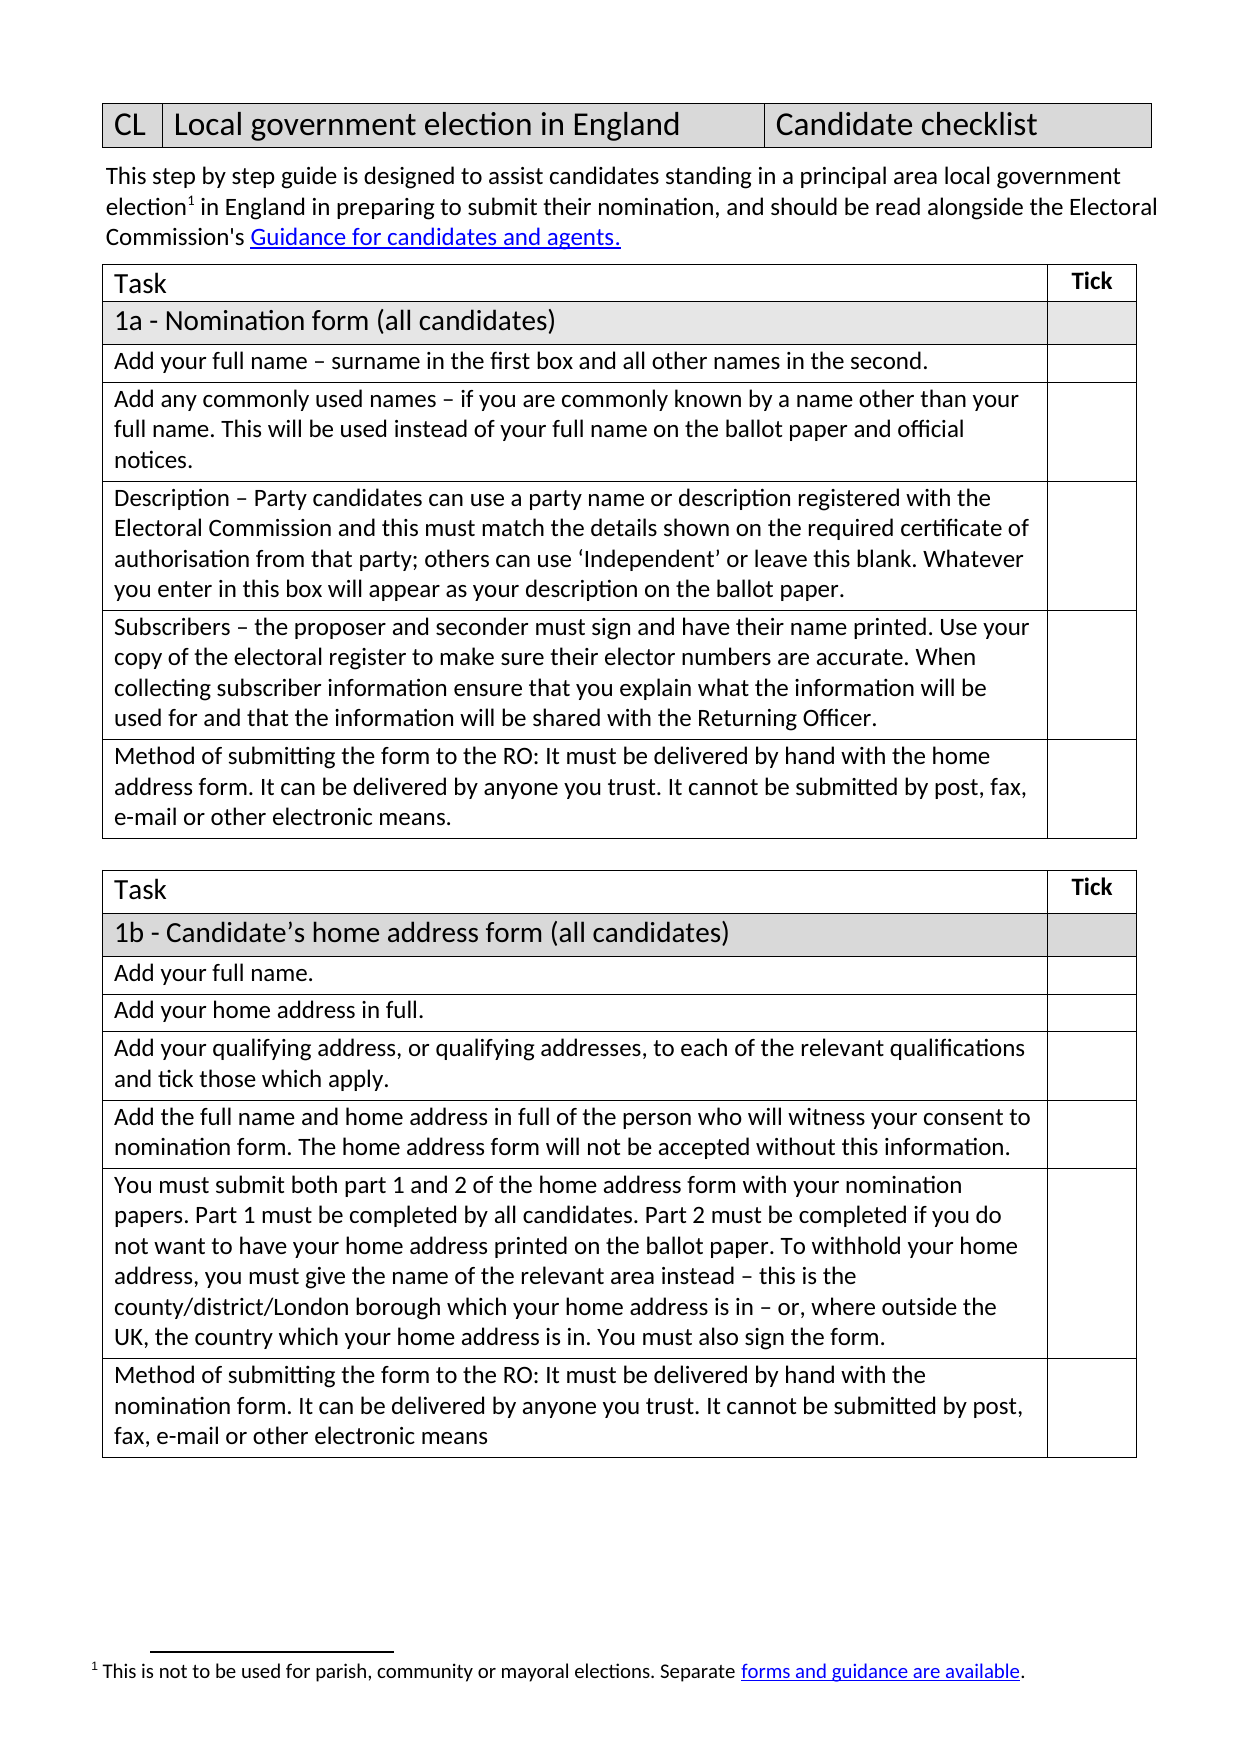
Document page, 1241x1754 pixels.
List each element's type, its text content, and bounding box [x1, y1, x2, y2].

table_cell You must submit both part 1 and 2 of the home address form with your nomination papers. Part 1 must be completed by all candidates. Part 2 must be completed if you do not want to have your home address printed on the ballot paper. To withhold your home address, you must give the name of the relevant area instead – this is the county/district/London borough which your home address is in – or, where outside the UK, the country which your home address is in. You must also sign the form. [103, 1169, 1047, 1358]
table_cell Method of submitting the form to the RO: It must be delivered by hand with the nomination form. It can be delivered by anyone you trust. It cannot be submitted by post, fax, e-mail or other electronic means [103, 1359, 1047, 1457]
table_cell [1048, 1101, 1136, 1168]
table_cell Subscribers – the proposer and seconder must sign and have their name printed. Use your copy of the electoral register to make sure their elector numbers are accurate. When collecting subscriber information ensure that you explain what the information will be used for and that the information will be shared with the Returning Officer. [103, 611, 1047, 739]
table_cell Add your full name – surname in the first box and all other names in the second. [103, 345, 1047, 382]
table_cell [1048, 740, 1136, 838]
table_cell Add your full name. [103, 957, 1047, 993]
table_cell [1048, 482, 1136, 610]
table_cell Add your home address in full. [103, 995, 1047, 1031]
table_cell 1b - Candidate’s home address form (all candidates) [103, 914, 1047, 956]
table_cell Description – Party candidates can use a party name or description registered with the Electoral Commission and this must match the details shown on the required certificate of authorisation from that party; others can use ‘Independent’ or leave this blank. Whatever you enter in this box will appear as your description on the ballot paper. [103, 482, 1047, 610]
table_header Local government election in England [163, 104, 764, 147]
table_cell [1048, 1169, 1136, 1358]
table_header Tick [1048, 871, 1136, 913]
table_cell [1048, 1032, 1136, 1099]
table_cell [1048, 611, 1136, 739]
table_header Task [103, 265, 1047, 301]
table_cell [1048, 1359, 1136, 1457]
table_cell [1048, 957, 1136, 993]
table_cell [1048, 383, 1136, 481]
table_header Task [103, 871, 1047, 913]
table_header Candidate checklist [765, 104, 1151, 147]
table_cell [1048, 995, 1136, 1031]
text This step by step guide is designed to assist candidates standing in a principal area local government election in England in preparing to submit their nomination, and should be read alongside the Electoral Commission's Guidance for candidates and agents. [106, 160, 1182, 252]
table_cell 1a - Nomination form (all candidates) [103, 302, 1047, 344]
table_cell Add the full name and home address in full of the person who will witness your consent to nomination form. The home address form will not be accepted without this information. [103, 1101, 1047, 1168]
table_cell [1048, 914, 1136, 956]
table_cell Add any commonly used names – if you are commonly known by a name other than your full name. This will be used instead of your full name on the ballot paper and official notices. [103, 383, 1047, 481]
table_cell [1048, 302, 1136, 344]
table_header CL [103, 104, 162, 147]
table_cell Add your qualifying address, or qualifying addresses, to each of the relevant qualifications and tick those which apply. [103, 1032, 1047, 1099]
table_cell Method of submitting the form to the RO: It must be delivered by hand with the home address form. It can be delivered by anyone you trust. It cannot be submitted by post, fax, e-mail or other electronic means. [103, 740, 1047, 838]
table_cell [1048, 345, 1136, 382]
table_header Tick [1048, 265, 1136, 301]
